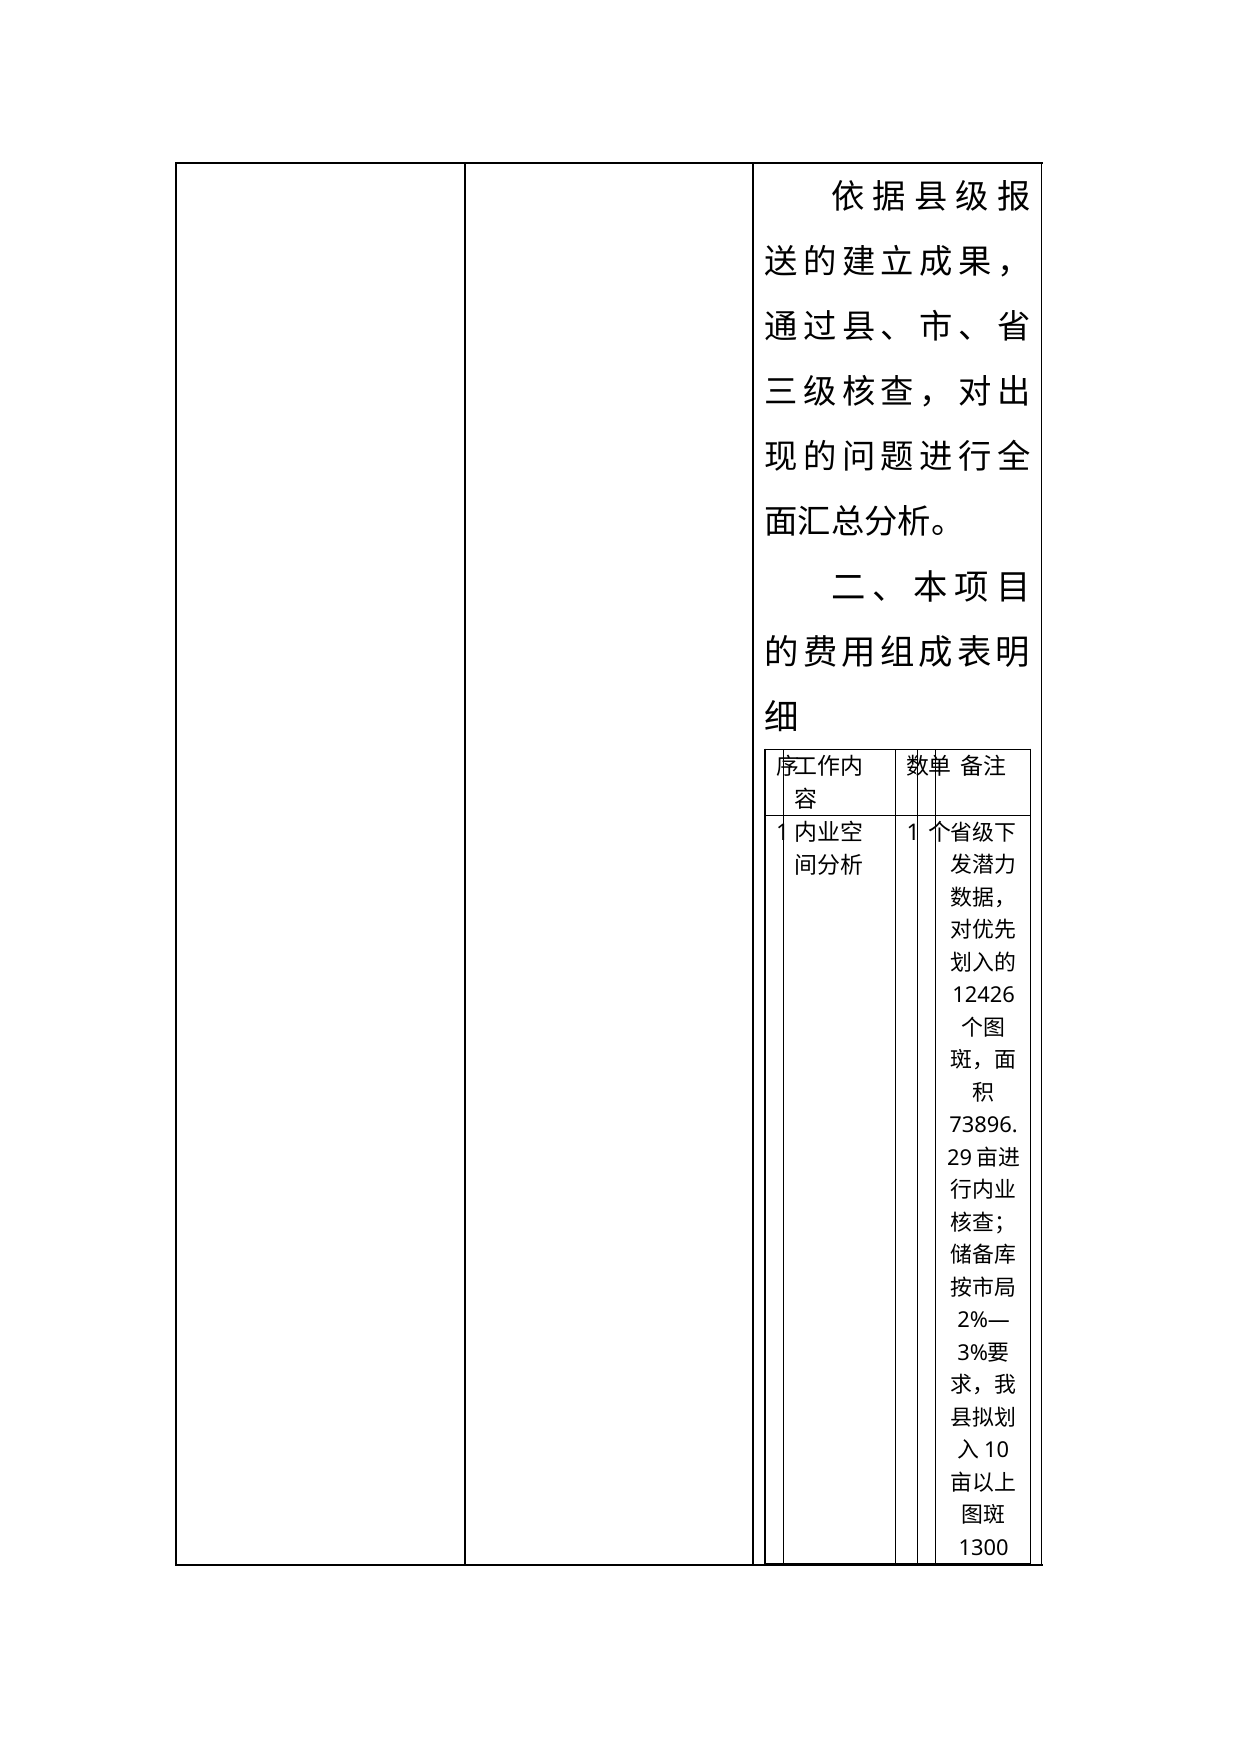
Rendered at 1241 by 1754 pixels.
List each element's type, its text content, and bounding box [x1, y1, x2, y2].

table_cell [754, 164, 1041, 1564]
table_cell 1 [177, 164, 464, 1564]
table_cell [466, 164, 752, 1564]
